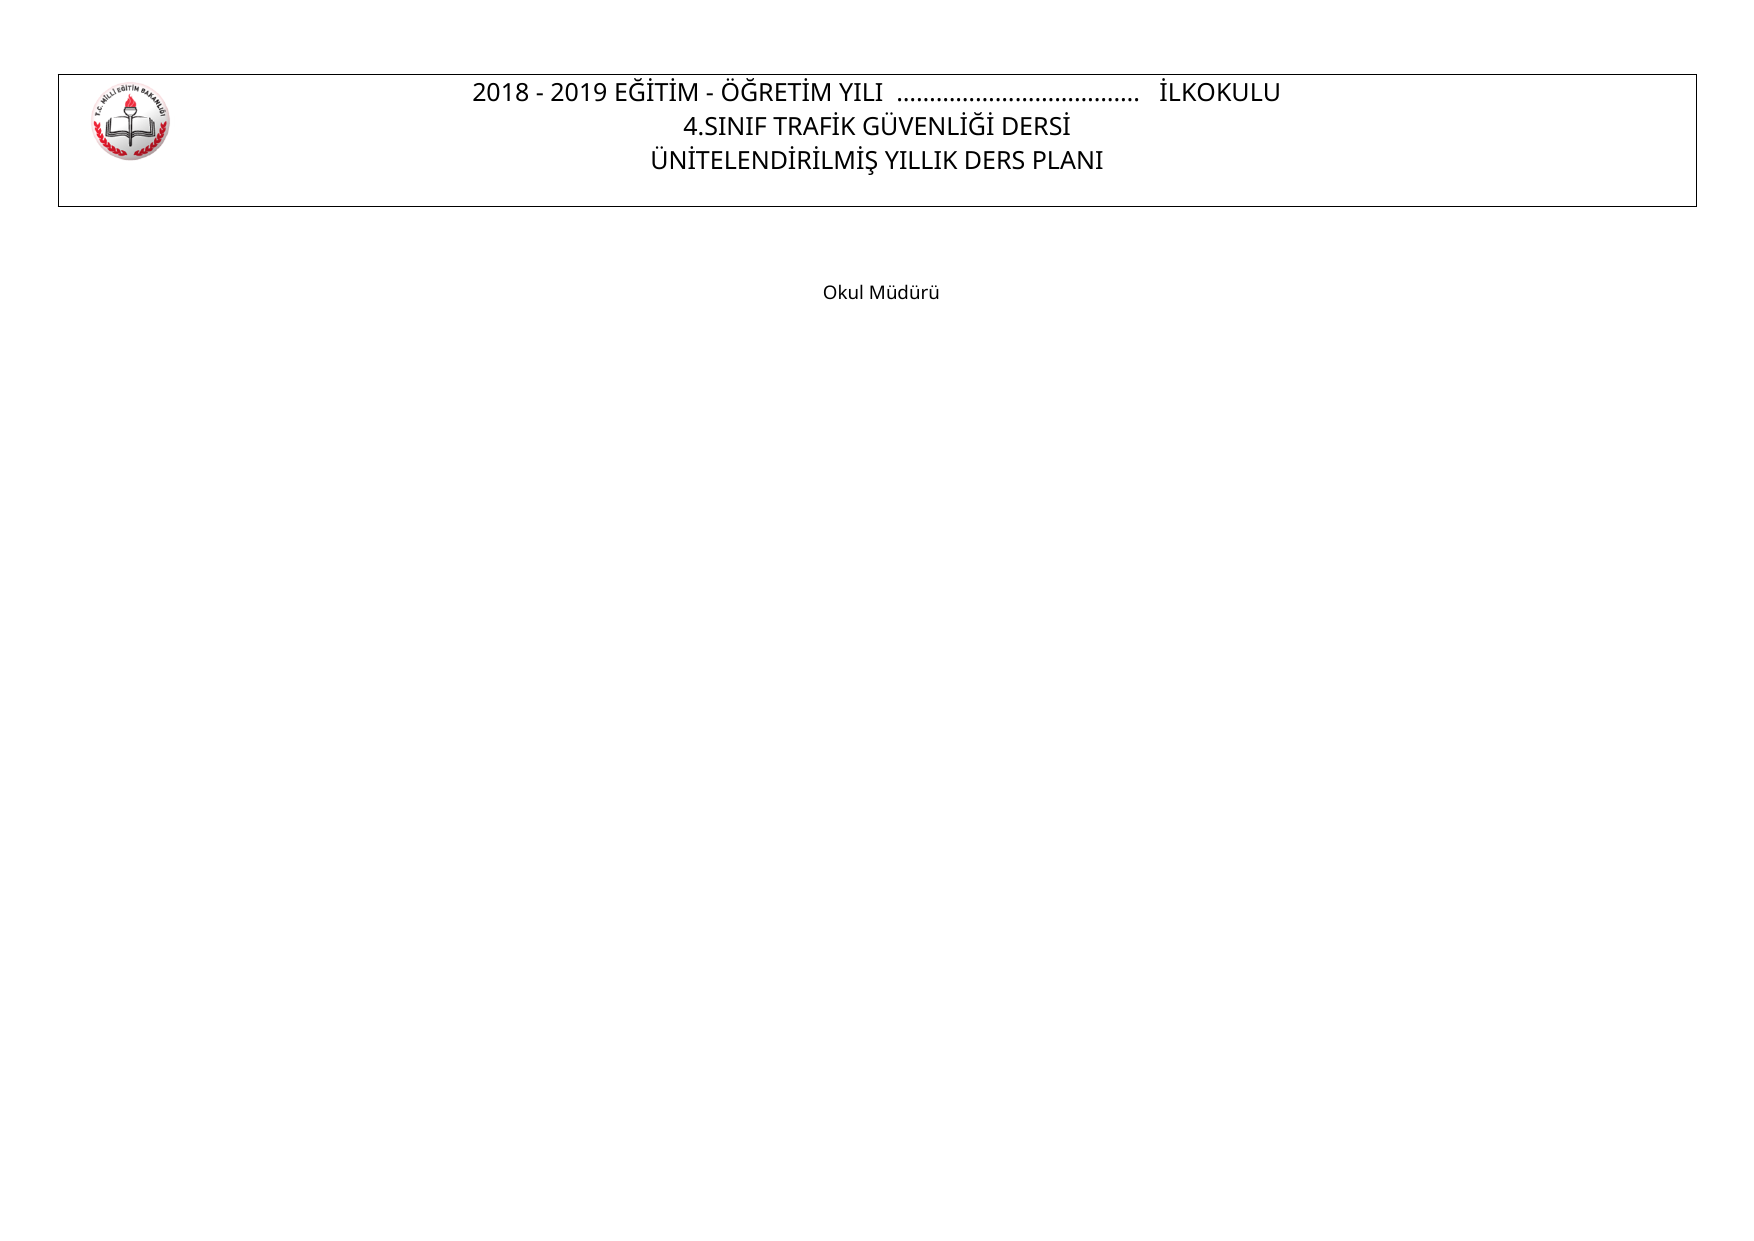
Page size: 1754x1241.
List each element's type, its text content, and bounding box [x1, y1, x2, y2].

text Okul Müdürü [797, 279, 1695, 304]
picture [85, 77, 175, 167]
